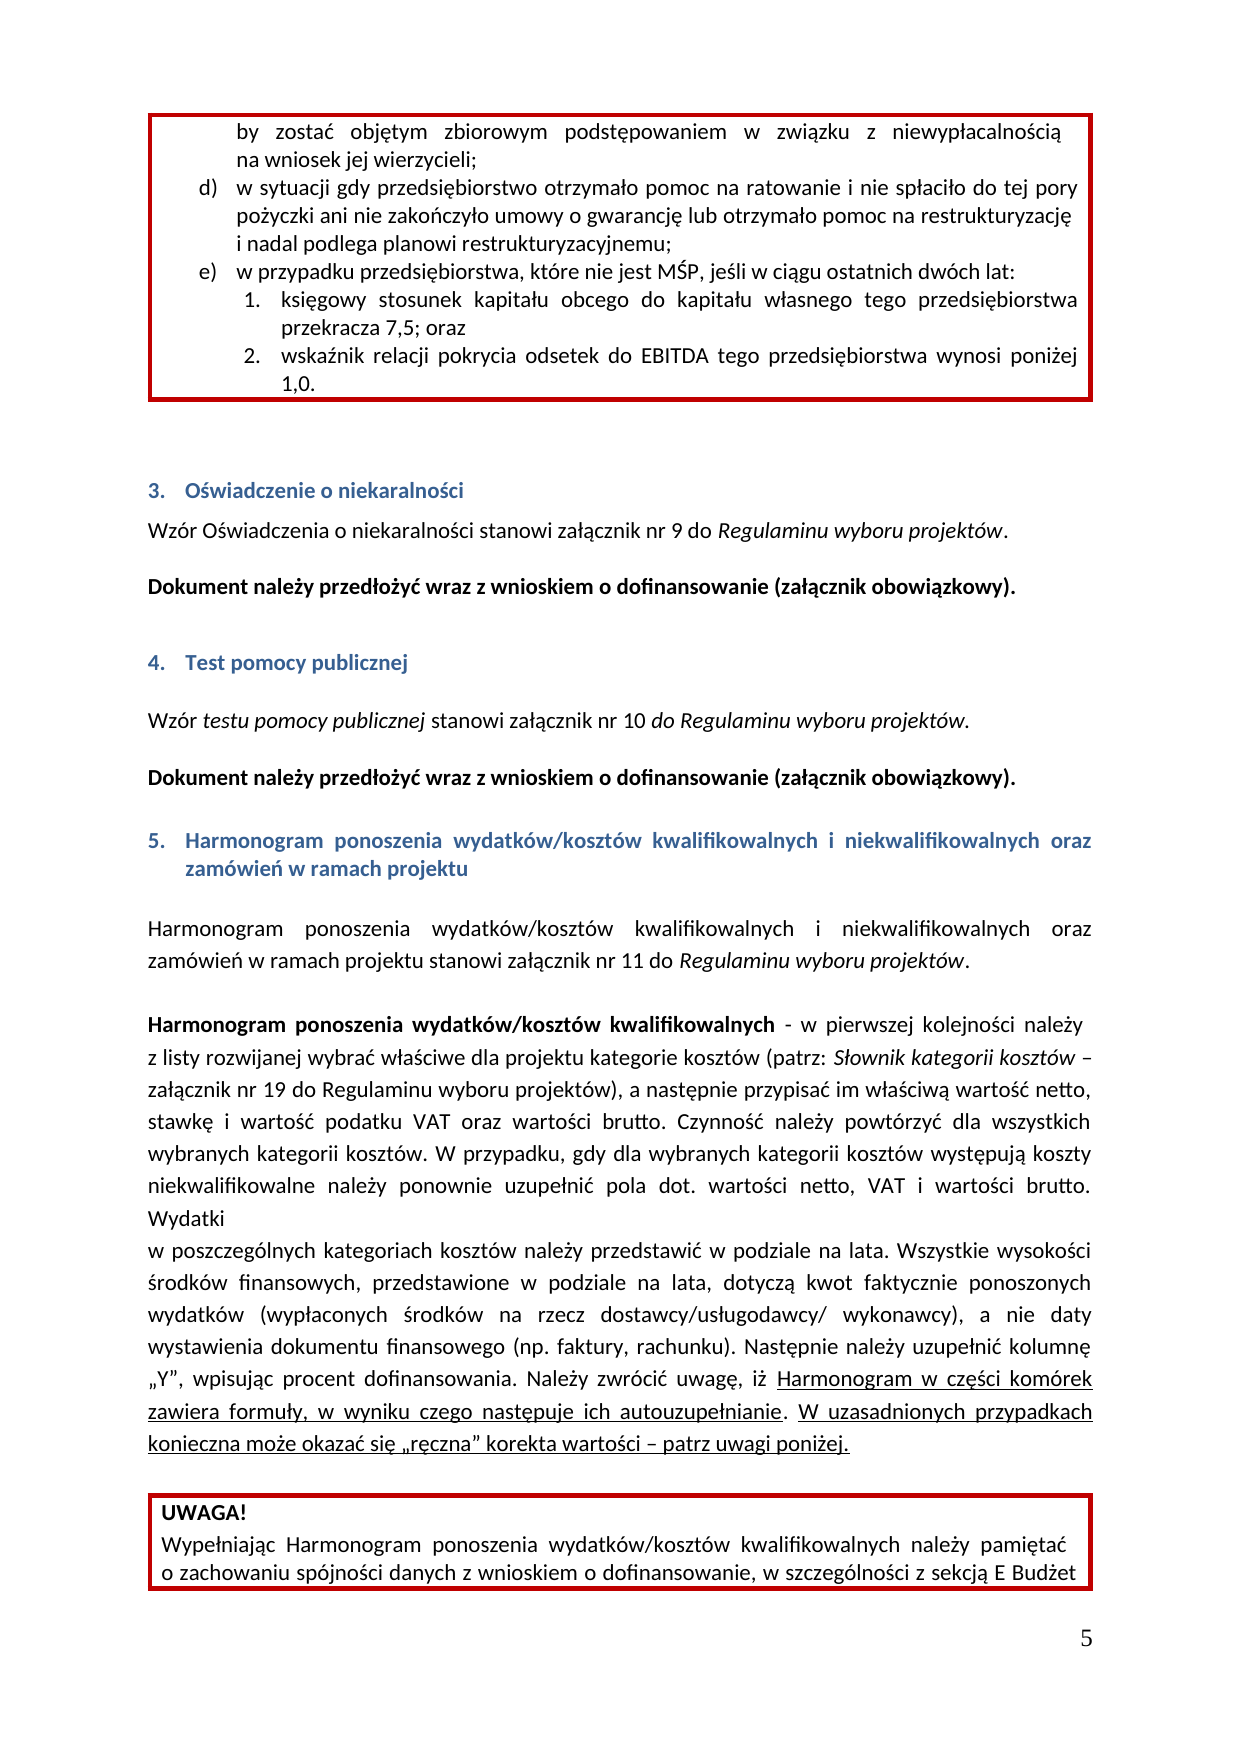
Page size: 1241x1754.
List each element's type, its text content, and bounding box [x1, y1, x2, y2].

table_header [152, 1498, 1088, 1586]
text Harmonogram ponoszenia wydatków/kosztów kwalifikowalnych i niekwalifikowalnych oraz zamówień w ramach projektu stanowi załącznik nr 11 do Regulaminu wyboru projektów. [148, 914, 1093, 974]
text Dokument należy przedłożyć wraz z wnioskiem o dofinansowanie (załącznik obowiązkowy). [148, 763, 1093, 791]
subtitle Harmonogram ponoszenia wydatków/kosztów kwalifikowalnych i niekwalifikowalnych oraz zamówień w ramach projektu [148, 826, 1093, 882]
text Wzór Oświadczenia o niekaralności stanowi załącznik nr 9 do Regulaminu wyboru projektów. [148, 516, 1093, 544]
text Wzór testu pomocy publicznej stanowi załącznik nr 10 do Regulaminu wyboru projektów. [148, 706, 1093, 734]
subtitle Oświadczenie o niekaralności [148, 476, 1093, 504]
text Dokument należy przedłożyć wraz z wnioskiem o dofinansowanie (załącznik obowiązkowy). [148, 572, 1093, 601]
text Harmonogram ponoszenia wydatków/kosztów kwalifikowalnych - w pierwszej kolejności należy z listy rozwijanej wybrać właściwe dla projektu kategorie kosztów (patrz: Słownik kategorii kosztów – załącznik nr 19 do Regulaminu wyboru projektów), a następnie przypisać im właściwą wartość netto, stawkę i wartość podatku VAT oraz wartości brutto. Czynność należy powtórzyć dla wszystkich wybranych kategorii kosztów. W przypadku, gdy dla wybranych kategorii kosztów występują koszty niekwalifikowalne należy ponownie uzupełnić pola dot. wartości netto, VAT i wartości brutto. Wydatki w poszczególnych kategoriach kosztów należy przedstawić w podziale na lata. Wszystkie wysokości środków finansowych, przedstawione w podziale na lata, dotyczą kwot faktycznie ponoszonych wydatków (wypłaconych środków na rzecz dostawcy/usługodawcy/ wykonawcy), a nie daty wystawienia dokumentu finansowego (np. faktury, rachunku). Następnie należy uzupełnić kolumnę „Y”, wpisując procent dofinansowania. Należy zwrócić uwagę, iż Harmonogram w części komórek zawiera formuły, w wyniku czego następuje ich autouzupełnianie. W uzasadnionych przypadkach konieczna może okazać się „ręczna” korekta wartości – patrz uwagi poniżej. [148, 1011, 1093, 1457]
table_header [152, 117, 1088, 397]
subtitle Test pomocy publicznej [148, 648, 1093, 676]
